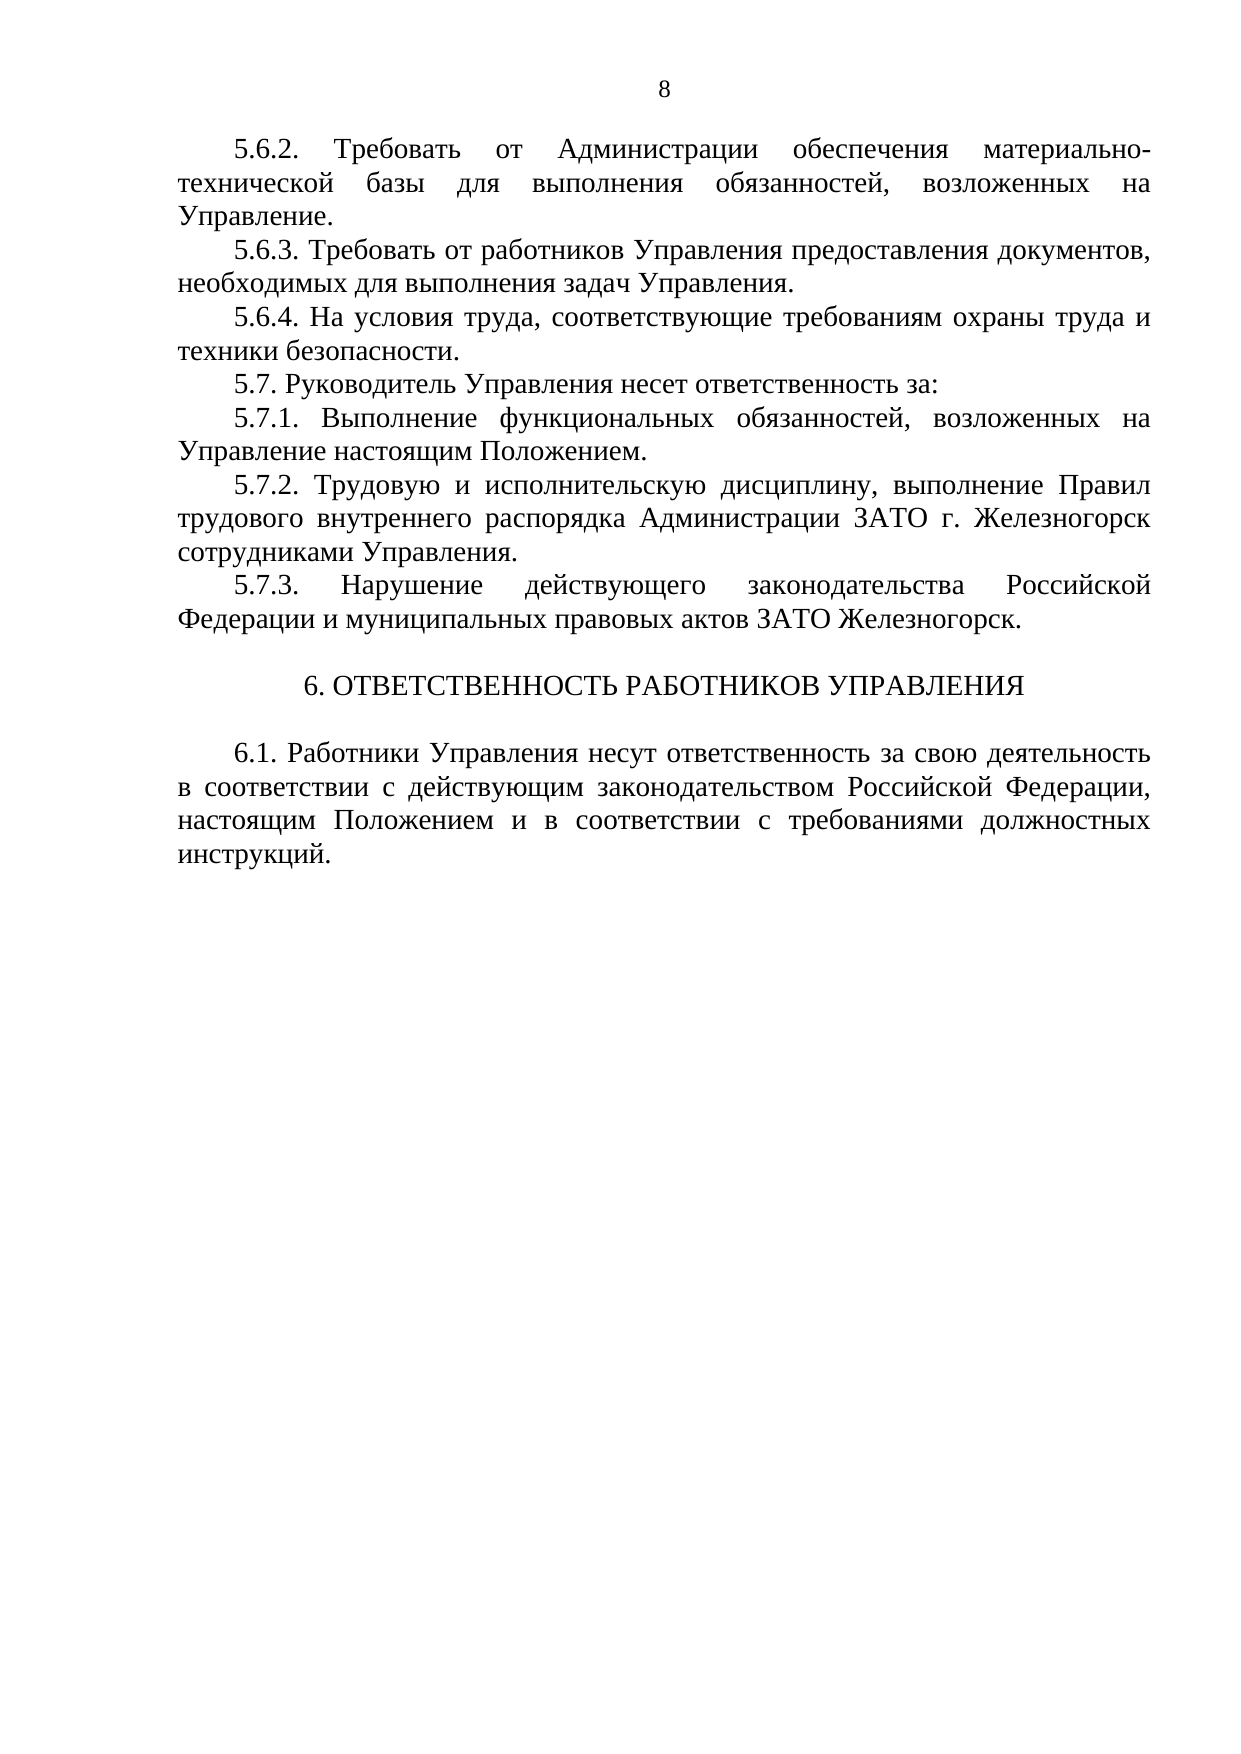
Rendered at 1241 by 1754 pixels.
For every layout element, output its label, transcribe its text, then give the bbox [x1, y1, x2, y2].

text 6.1. Работники Управления несут ответственность за свою деятельность в соответствии с действующим законодательством Российской Федерации, настоящим Положением и в соответствии с требованиями должностных инструкций. [177, 735, 1152, 869]
text 5.7.2. Трудовую и исполнительскую дисциплину, выполнение Правил трудового внутреннего распорядка Администрации ЗАТО г. Железногорск сотрудниками Управления. [177, 467, 1152, 567]
text 5.6.3. Требовать от работников Управления предоставления документов, необходимых для выполнения задач Управления. [177, 232, 1152, 299]
text 6. ОТВЕТСТВЕННОСТЬ РАБОТНИКОВ УПРАВЛЕНИЯ [177, 668, 1152, 702]
text 5.6.4. На условия труда, соответствующие требованиям охраны труда и техники безопасности. [177, 299, 1152, 366]
text 5.7. Руководитель Управления несет ответственность за: [177, 366, 1152, 400]
text 5.7.3. Нарушение действующего законодательства Российской Федерации и муниципальных правовых актов ЗАТО Железногорск. [177, 567, 1152, 634]
text 5.6.2. Требовать от Администрации обеспечения материально-технической базы для выполнения обязанностей, возложенных на Управление. [177, 131, 1152, 232]
text 5.7.1. Выполнение функциональных обязанностей, возложенных на Управление настоящим Положением. [177, 400, 1152, 467]
